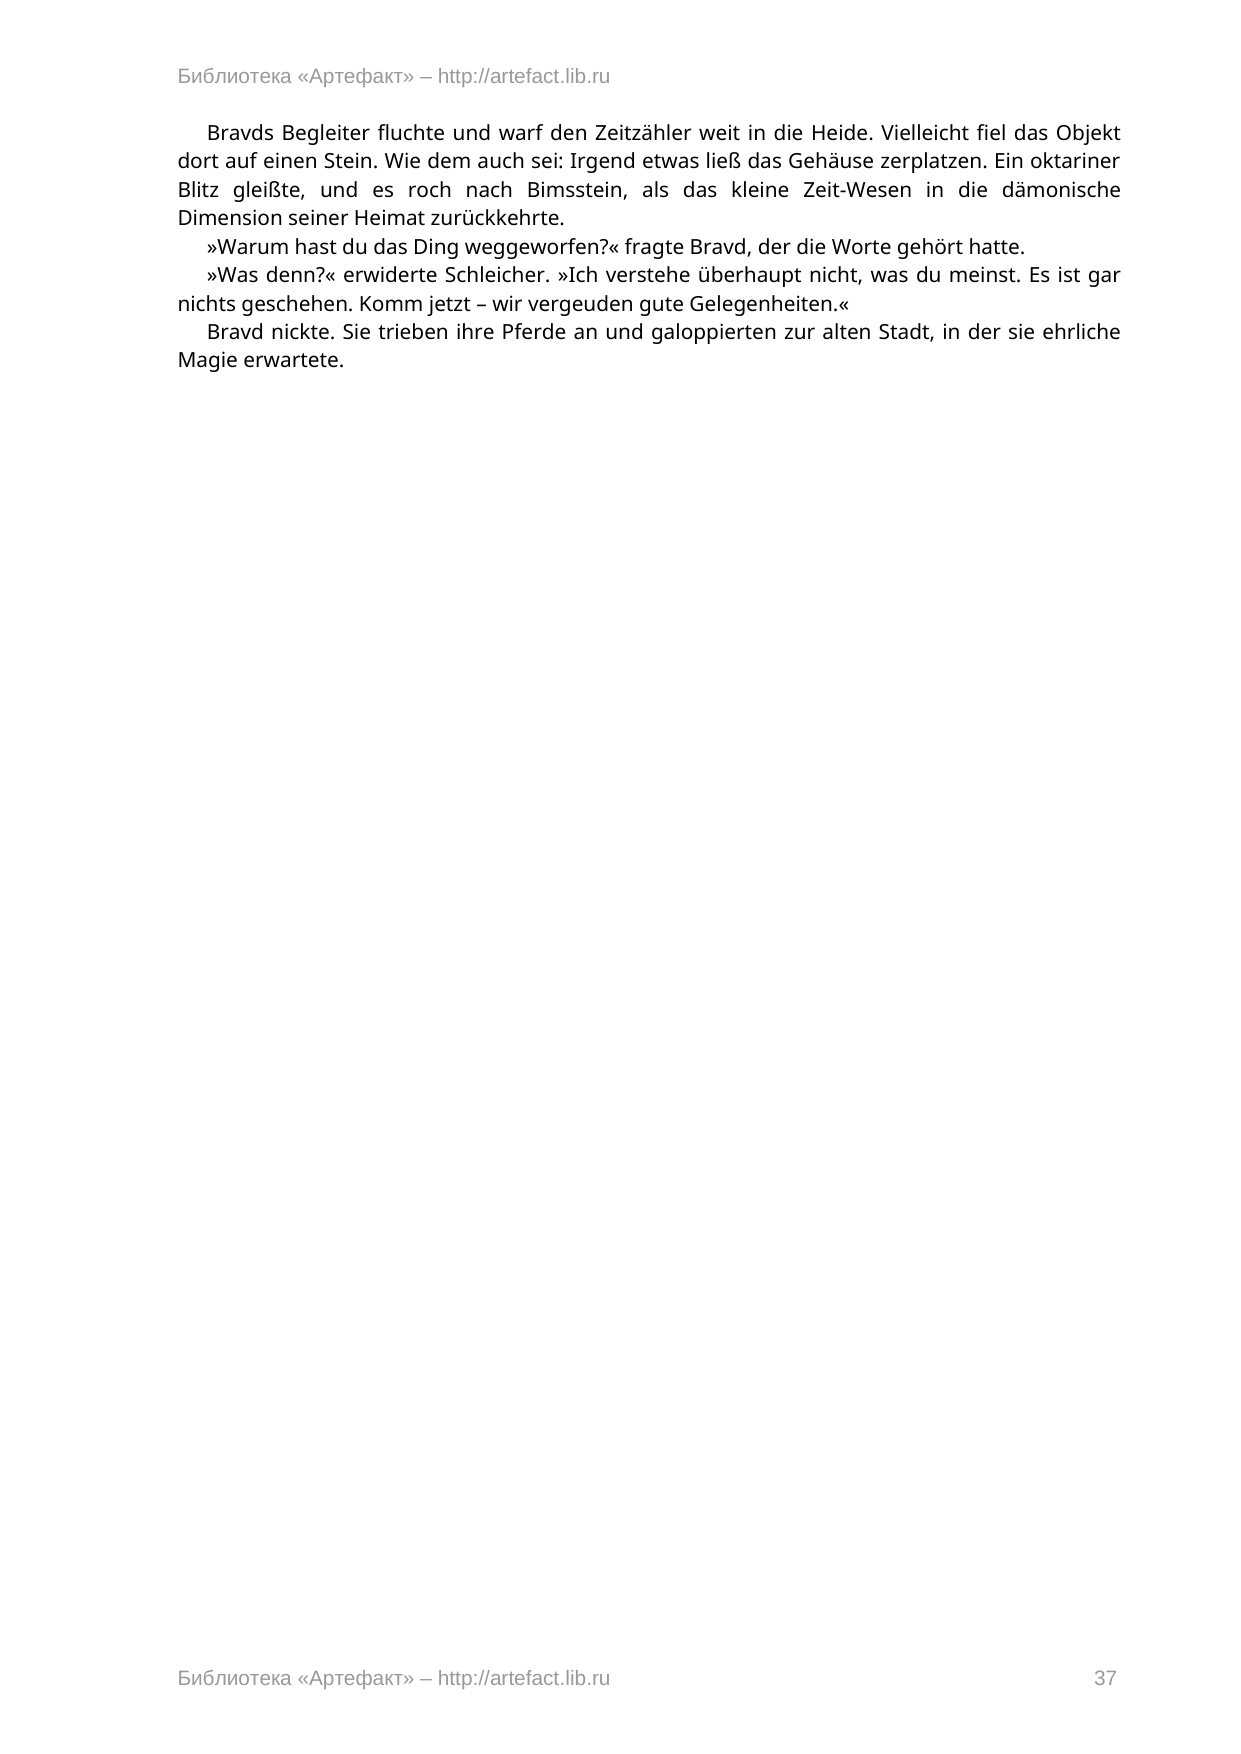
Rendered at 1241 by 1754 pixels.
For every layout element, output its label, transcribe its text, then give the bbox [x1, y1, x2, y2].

text Bravds Begleiter fluchte und warf den Zeitzähler weit in die Heide. Vielleicht fiel das Objekt dort auf einen Stein. Wie dem auch sei: Irgend etwas ließ das Gehäuse zerplatzen. Ein oktariner Blitz gleißte, und es roch nach Bimsstein, als das kleine Zeit-Wesen in die dämonische Dimension seiner Heimat zurückkehrte. [177, 118, 1122, 232]
text Bravd nickte. Sie trieben ihre Pferde an und galoppierten zur alten Stadt, in der sie ehrliche Magie erwartete. [177, 317, 1122, 374]
text »Warum hast du das Ding weggeworfen?« fragte Bravd, der die Worte gehört hatte. [177, 232, 1122, 260]
text »Was denn?« erwiderte Schleicher. »Ich verstehe überhaupt nicht, was du meinst. Es ist gar nichts geschehen. Komm jetzt – wir vergeuden gute Gelegenheiten.« [177, 260, 1122, 317]
